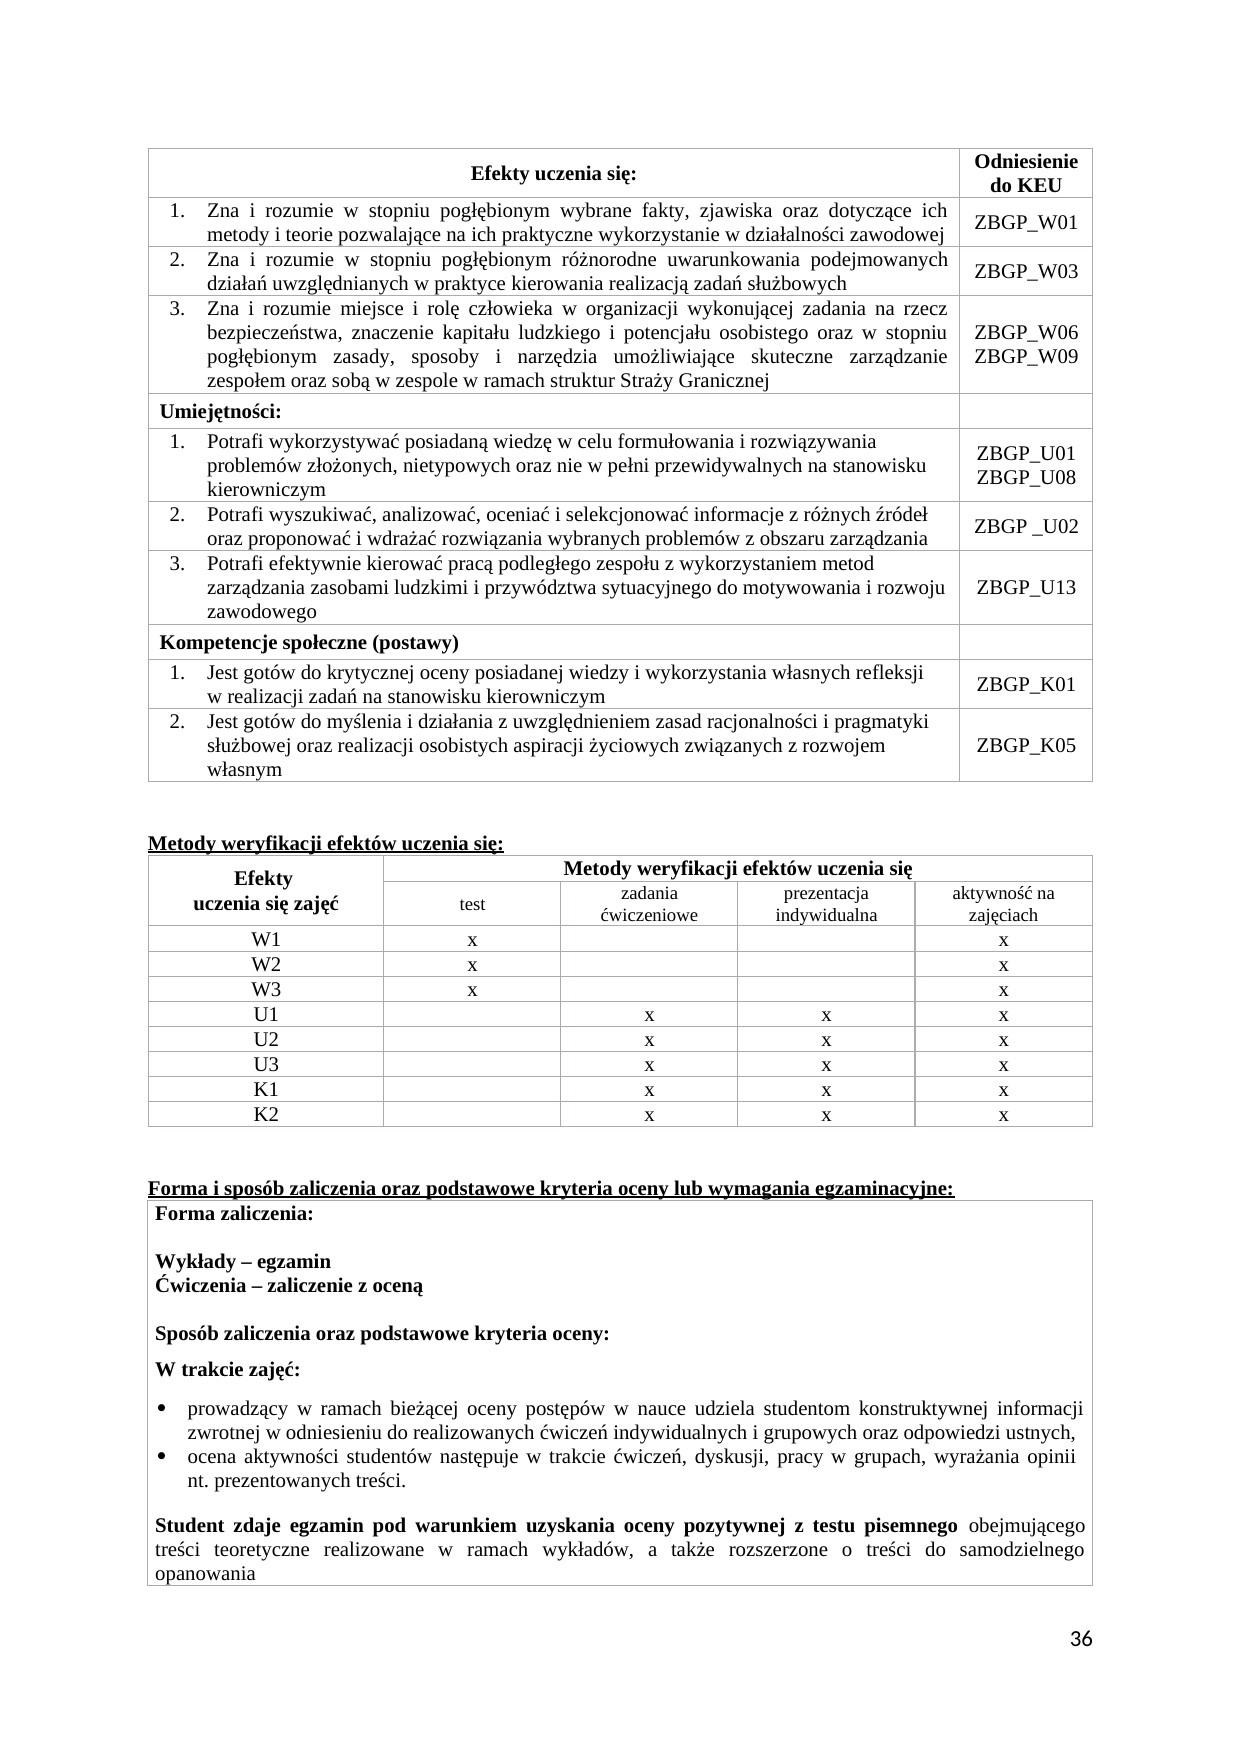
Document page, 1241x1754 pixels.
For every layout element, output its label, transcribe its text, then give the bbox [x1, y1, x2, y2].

table_cell [384, 1052, 560, 1076]
table_cell x [561, 1052, 737, 1076]
table_cell x [738, 1002, 914, 1026]
table_cell x [738, 1052, 914, 1076]
table_cell x [738, 1027, 914, 1051]
table_cell Umiejętności: [149, 394, 959, 428]
text Metody weryfikacji efektów uczenia się: [148, 830, 1093, 854]
table_cell zadania ćwiczeniowe [561, 882, 737, 925]
table_cell [561, 926, 737, 951]
table_cell U1 [149, 1002, 383, 1026]
table_cell K2 [149, 1102, 383, 1126]
table_cell x [916, 1002, 1092, 1026]
table_cell [960, 625, 1092, 659]
table_cell x [561, 1102, 737, 1126]
table_cell [738, 952, 914, 976]
table_cell x [916, 952, 1092, 976]
table_cell W1 [149, 926, 383, 951]
table_cell Jest gotów do myślenia i działania z uwzględnieniem zasad racjonalności i pragmatyki służbowej oraz realizacji osobistych aspiracji życiowych związanych z rozwojem własnym [149, 709, 959, 781]
table_cell ZBGP _U02 [960, 502, 1092, 550]
table_cell Kompetencje społeczne (postawy) [149, 625, 959, 659]
table_cell x [384, 977, 560, 1001]
table_cell x [916, 1052, 1092, 1076]
table_cell x [384, 926, 560, 951]
table_cell Jest gotów do krytycznej oceny posiadanej wiedzy i wykorzystania własnych refleksji w realizacji zadań na stanowisku kierowniczym [149, 660, 959, 708]
table_cell x [561, 1002, 737, 1026]
table_cell x [738, 1102, 914, 1126]
table_cell x [916, 926, 1092, 951]
table_cell [384, 1002, 560, 1026]
table_cell K1 [149, 1077, 383, 1101]
table_cell Potrafi wykorzystywać posiadaną wiedzę w celu formułowania i rozwiązywania problemów złożonych, nietypowych oraz nie w pełni przewidywalnych na stanowisku kierowniczym [149, 429, 959, 501]
table_cell ZBGP_W06 ZBGP_W09 [960, 296, 1092, 392]
table_header Metody weryfikacji efektów uczenia się [384, 856, 1092, 881]
table_cell x [738, 1077, 914, 1101]
table_cell W3 [149, 977, 383, 1001]
table_cell [384, 1102, 560, 1126]
table_cell Zna i rozumie miejsce i rolę człowieka w organizacji wykonującej zadania na rzecz bezpieczeństwa, znaczenie kapitału ludzkiego i potencjału osobistego oraz w stopniu pogłębionym zasady, sposoby i narzędzia umożliwiające skuteczne zarządzanie zespołem oraz sobą w zespole w ramach struktur Straży Granicznej [149, 296, 959, 392]
table_header Efekty uczenia się: [149, 149, 959, 197]
table_cell Potrafi wyszukiwać, analizować, oceniać i selekcjonować informacje z różnych źródeł oraz proponować i wdrażać rozwiązania wybranych problemów z obszaru zarządzania [149, 502, 959, 550]
text Forma i sposób zaliczenia oraz podstawowe kryteria oceny lub wymagania egzaminacyjne: [148, 1175, 1093, 1199]
table_cell ZBGP_U13 [960, 551, 1092, 623]
table_cell test [384, 882, 560, 925]
table_cell ZBGP_U01 ZBGP_U08 [960, 429, 1092, 501]
table_cell ZBGP_W01 [960, 198, 1092, 246]
table_cell aktywność na zajęciach [916, 882, 1092, 925]
table_cell x [561, 1077, 737, 1101]
table_cell U3 [149, 1052, 383, 1076]
table_cell [960, 394, 1092, 428]
table_cell Zna i rozumie w stopniu pogłębionym różnorodne uwarunkowania podejmowanych działań uwzględnianych w praktyce kierowania realizacją zadań służbowych [149, 247, 959, 295]
table_cell [384, 1027, 560, 1051]
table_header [148, 1201, 1092, 1585]
table_cell x [916, 1077, 1092, 1101]
table_cell ZBGP_K01 [960, 660, 1092, 708]
table_cell x [916, 977, 1092, 1001]
table_cell x [916, 1027, 1092, 1051]
table_header Odniesienie do KEU [960, 149, 1092, 197]
table_cell prezentacja indywidualna [738, 882, 914, 925]
table_cell [738, 926, 914, 951]
table_cell [561, 952, 737, 976]
table_cell [561, 977, 737, 1001]
table_cell x [916, 1102, 1092, 1126]
table_cell ZBGP_K05 [960, 709, 1092, 781]
table_cell [384, 1077, 560, 1101]
table_cell Zna i rozumie w stopniu pogłębionym wybrane fakty, zjawiska oraz dotyczące ich metody i teorie pozwalające na ich praktyczne wykorzystanie w działalności zawodowej [149, 198, 959, 246]
table_cell Potrafi efektywnie kierować pracą podległego zespołu z wykorzystaniem metod zarządzania zasobami ludzkimi i przywództwa sytuacyjnego do motywowania i rozwoju zawodowego [149, 551, 959, 623]
table_cell x [561, 1027, 737, 1051]
table_cell [738, 977, 914, 1001]
table_cell ZBGP_W03 [960, 247, 1092, 295]
table_header Efekty uczenia się zajęć [149, 856, 383, 925]
table_cell x [384, 952, 560, 976]
table_cell U2 [149, 1027, 383, 1051]
table_cell W2 [149, 952, 383, 976]
